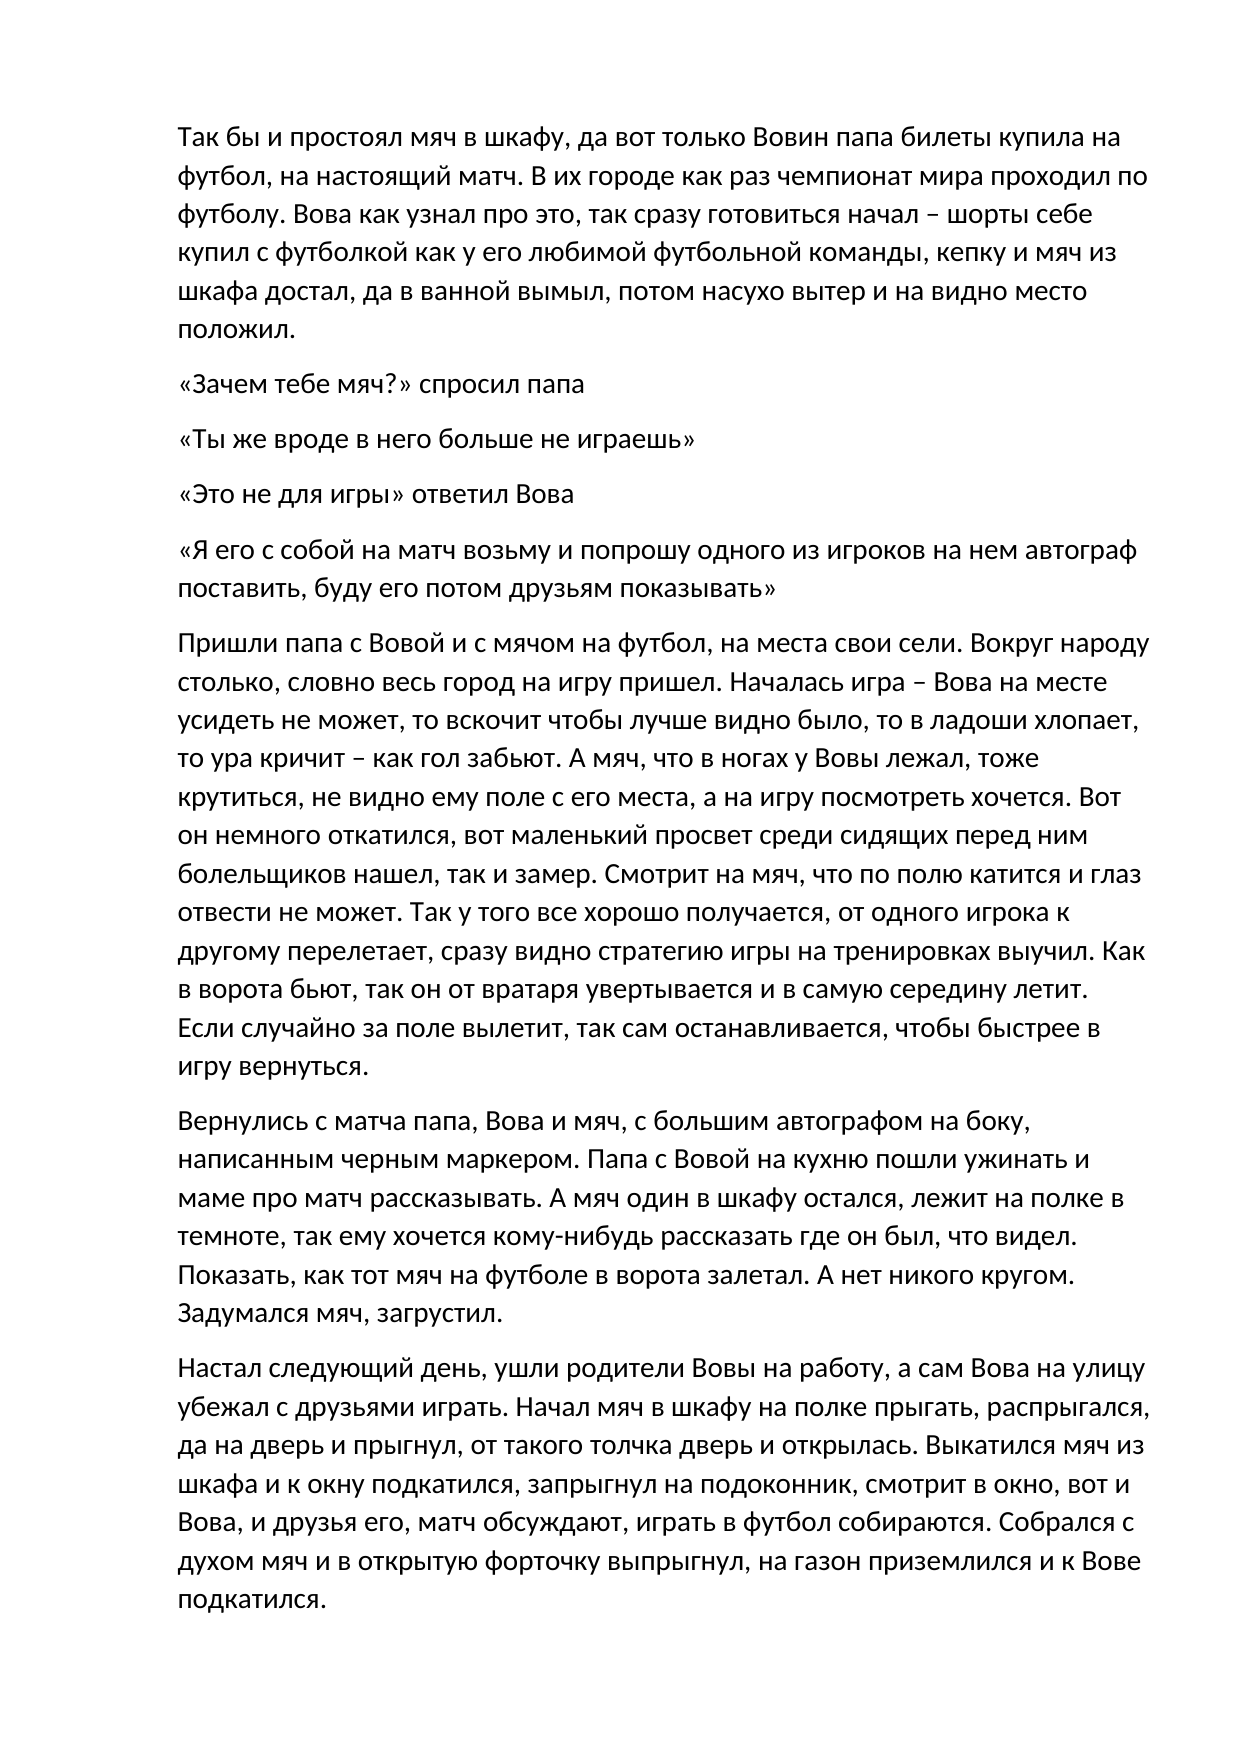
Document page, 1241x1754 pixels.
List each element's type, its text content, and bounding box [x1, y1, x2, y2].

text «Я его с собой на матч возьму и попрошу одного из игроков на нем автограф поставить, буду его потом друзьям показывать» [177, 531, 1152, 605]
text Так бы и простоял мяч в шкафу, да вот только Вовин папа билеты купила на футбол, на настоящий матч. В их городе как раз чемпионат мира проходил по футболу. Вова как узнал про это, так сразу готовиться начал – шорты себе купил с футболкой как у его любимой футбольной команды, кепку и мяч из шкафа достал, да в ванной вымыл, потом насухо вытер и на видно место положил. [177, 118, 1152, 346]
text «Зачем тебе мяч?» спросил папа [177, 365, 1152, 401]
text Настал следующий день, ушли родители Вовы на работу, а сам Вова на улицу убежал с друзьями играть. Начал мяч в шкафу на полке прыгать, распрыгался, да на дверь и прыгнул, от такого толчка дверь и открылась. Выкатился мяч из шкафа и к окну подкатился, запрыгнул на подоконник, смотрит в окно, вот и Вова, и друзья его, матч обсуждают, играть в футбол собираются. Собрался с духом мяч и в открытую форточку выпрыгнул, на газон приземлился и к Вове подкатился. [177, 1349, 1152, 1616]
text Пришли папа с Вовой и с мячом на футбол, на места свои сели. Вокруг народу столько, словно весь город на игру пришел. Началась игра – Вова на месте усидеть не может, то вскочит чтобы лучше видно было, то в ладоши хлопает, то ура кричит – как гол забьют. А мяч, что в ногах у Вовы лежал, тоже крутиться, не видно ему поле с его места, а на игру посмотреть хочется. Вот он немного откатился, вот маленький просвет среди сидящих перед ним болельщиков нашел, так и замер. Смотрит на мяч, что по полю катится и глаз отвести не может. Так у того все хорошо получается, от одного игрока к другому перелетает, сразу видно стратегию игры на тренировках выучил. Как в ворота бьют, так он от вратаря увертывается и в самую середину летит. Если случайно за поле вылетит, так сам останавливается, чтобы быстрее в игру вернуться. [177, 624, 1152, 1083]
text «Ты же вроде в него больше не играешь» [177, 421, 1152, 456]
text «Это не для игры» ответил Вова [177, 476, 1152, 511]
text Вернулись с матча папа, Вова и мяч, с большим автографом на боку, написанным черным маркером. Папа с Вовой на кухню пошли ужинать и маме про матч рассказывать. А мяч один в шкафу остался, лежит на полке в темноте, так ему хочется кому-нибудь рассказать где он был, что видел. Показать, как тот мяч на футболе в ворота залетал. А нет никого кругом. Задумался мяч, загрустил. [177, 1102, 1152, 1330]
